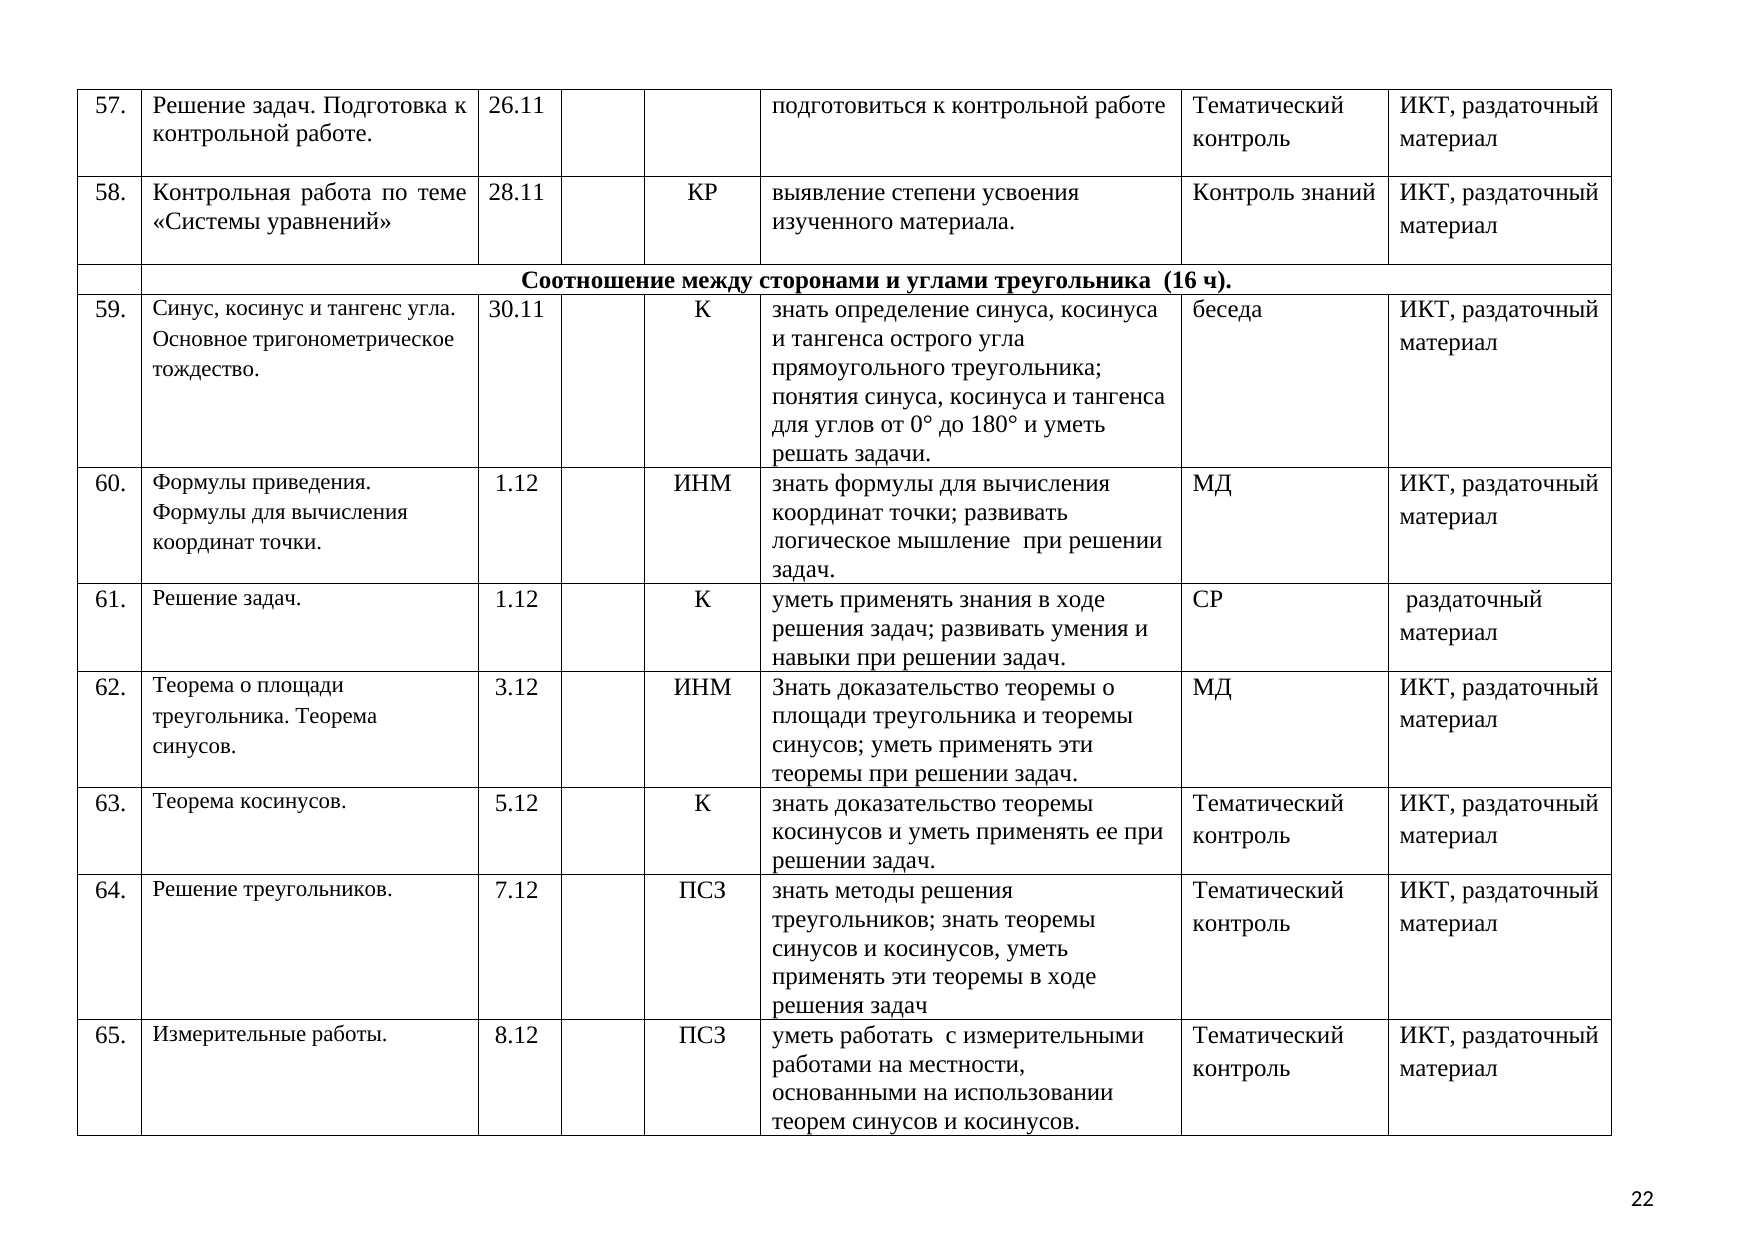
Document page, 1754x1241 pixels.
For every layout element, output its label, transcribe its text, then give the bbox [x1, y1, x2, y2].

table_cell 1.12 [479, 584, 561, 671]
table_cell [562, 177, 644, 264]
table_cell Тематический контроль [1182, 875, 1388, 1019]
table_cell знать методы решения треугольников; знать теоремы синусов и косинусов, уметь применять эти теоремы в ходе решения задач [761, 875, 1181, 1019]
table_cell знать формулы для вычисления координат точки; развивать логическое мышление при решении задач. [761, 468, 1181, 583]
table_cell [78, 1020, 141, 1135]
table_cell уметь работать с измерительными работами на местности, основанными на использовании теорем синусов и косинусов. [761, 1020, 1181, 1135]
table_cell Измерительные работы. [142, 1020, 478, 1135]
table_cell Тематический контроль [1182, 788, 1388, 874]
table_cell выявление степени усвоения изученного материала. [761, 177, 1181, 264]
table_cell [562, 672, 644, 787]
table_cell ИКТ, раздаточный материал [1389, 468, 1611, 583]
table_cell Синус, косинус и тангенс угла. Основное тригонометрическое тождество. [142, 295, 478, 467]
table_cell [1389, 1020, 1611, 1135]
table_cell знать определение синуса, косинуса и тангенса острого угла прямоугольного треугольника; понятия синуса, косинуса и тангенса для углов от 0° до 180° и уметь решать задачи. [761, 295, 1181, 467]
table_cell подготовиться к контрольной работе [761, 90, 1181, 176]
table_cell [645, 90, 760, 176]
table_cell ИНМ [645, 672, 760, 787]
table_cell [1389, 90, 1611, 176]
table_cell Решение треугольников. [142, 875, 478, 1019]
table_cell ИКТ, раздаточный материал [1389, 788, 1611, 874]
table_cell [78, 788, 141, 874]
table_cell СР [1182, 584, 1388, 671]
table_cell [142, 90, 478, 176]
table_cell К [645, 584, 760, 671]
table_cell ИКТ, раздаточный материал [1389, 875, 1611, 1019]
table_cell уметь применять знания в ходе решения задач; развивать умения и навыки при решении задач. [761, 584, 1181, 671]
table_cell [78, 295, 141, 467]
table_cell [562, 90, 644, 176]
table_cell 26.11 [479, 90, 561, 176]
table_cell [78, 875, 141, 1019]
table_cell [78, 265, 141, 293]
table_cell Теорема о площади треугольника. Теорема синусов. [142, 672, 478, 787]
table_cell ПСЗ [645, 875, 760, 1019]
table_cell [562, 584, 644, 671]
table_cell 28.11 [479, 177, 561, 264]
table_cell Формулы приведения. Формулы для вычисления координат точки. [142, 468, 478, 583]
table_cell Соотношение между сторонами и углами треугольника (16 ч). [142, 265, 1611, 293]
table_cell знать доказательство теоремы косинусов и уметь применять ее при решении задач. [761, 788, 1181, 874]
table_cell 5.12 [479, 788, 561, 874]
table_cell КР [645, 177, 760, 264]
table_cell К [645, 788, 760, 874]
table_cell ИКТ, раздаточный материал [1389, 295, 1611, 467]
table_cell [78, 90, 141, 176]
table_cell ИКТ, раздаточный материал [1389, 672, 1611, 787]
table_cell [78, 177, 141, 264]
table_cell 7.12 [479, 875, 561, 1019]
table_cell 30.11 [479, 295, 561, 467]
table_cell Контрольная работа по теме «Системы уравнений» [142, 177, 478, 264]
table_cell ИНМ [645, 468, 760, 583]
table_cell 8.12 [479, 1020, 561, 1135]
table_cell 1.12 [479, 468, 561, 583]
table_cell Контроль знаний [1182, 177, 1388, 264]
table_cell [78, 468, 141, 583]
table_cell Решение задач. [142, 584, 478, 671]
table_cell [562, 1020, 644, 1135]
table_cell К [645, 295, 760, 467]
table_cell [562, 875, 644, 1019]
table_cell [562, 468, 644, 583]
table_cell Теорема косинусов. [142, 788, 478, 874]
table_cell беседа [1182, 295, 1388, 467]
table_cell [1182, 90, 1388, 176]
table_cell [78, 672, 141, 787]
table_cell ИКТ, раздаточный материал [1389, 177, 1611, 264]
table_cell МД [1182, 672, 1388, 787]
table_cell Знать доказательство теоремы о площади треугольника и теоремы синусов; уметь применять эти теоремы при решении задач. [761, 672, 1181, 787]
table_cell ПСЗ [645, 1020, 760, 1135]
table_cell раздаточный материал [1389, 584, 1611, 671]
table_cell МД [1182, 468, 1388, 583]
table_cell [78, 584, 141, 671]
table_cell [1182, 1020, 1388, 1135]
table_cell 3.12 [479, 672, 561, 787]
table_cell [562, 788, 644, 874]
table_cell [562, 295, 644, 467]
